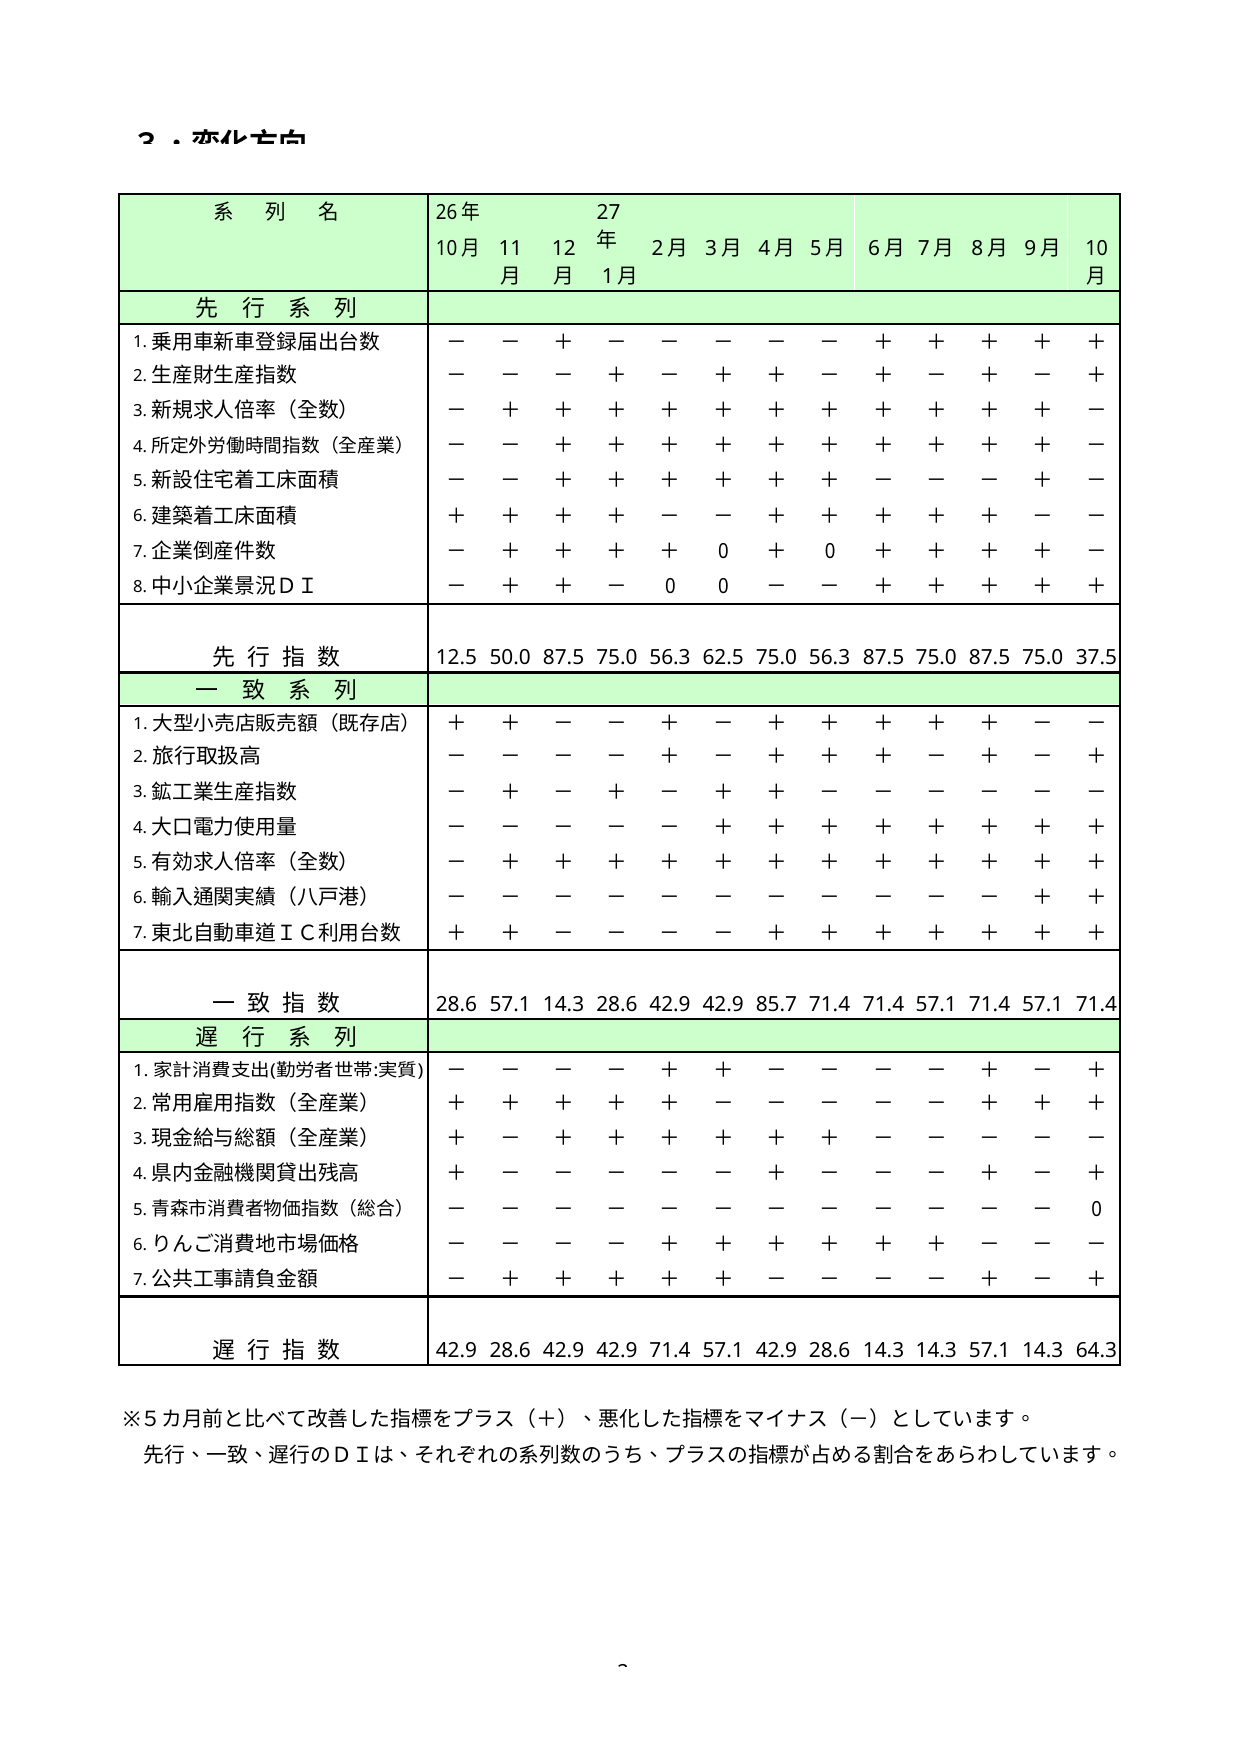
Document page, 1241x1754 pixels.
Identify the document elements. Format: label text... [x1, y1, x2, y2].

table_cell ＋ [535, 325, 589, 357]
table_cell ＋ [748, 1156, 801, 1191]
table_cell － [855, 1085, 908, 1121]
table_cell － [695, 325, 748, 357]
table_cell 系 [275, 1020, 312, 1051]
table_cell 2. 常用雇用指数（全産業） [120, 1085, 427, 1121]
table_cell ＋ [695, 1053, 748, 1085]
table_cell － [695, 707, 748, 739]
table_cell 指 [275, 605, 312, 671]
table_cell 85.7 [748, 951, 801, 1018]
table_cell － [429, 774, 482, 809]
table_cell － [1014, 1261, 1067, 1295]
table_cell ＋ [801, 809, 854, 844]
table_cell 28.6 [589, 951, 642, 1018]
table_cell ＋ [855, 498, 908, 533]
table_cell － [642, 809, 695, 844]
table_cell － [1014, 739, 1067, 774]
table_cell ＋ [908, 428, 961, 463]
table_cell 71.4 [801, 951, 854, 1018]
table_cell ＋ [855, 325, 908, 357]
table_cell 56.3 [801, 605, 854, 671]
table_cell ＋ [695, 428, 748, 463]
table_cell 14.3 [855, 1298, 908, 1364]
table_cell － [695, 1156, 748, 1191]
table_cell － [748, 1085, 801, 1121]
table_cell ＋ [695, 845, 748, 880]
table_cell ＋ [961, 1085, 1014, 1121]
table_cell ＋ [1014, 463, 1067, 498]
table_cell － [1014, 1191, 1067, 1226]
table_cell 57.1 [482, 951, 535, 1018]
table_cell ＋ [482, 498, 535, 533]
table_cell － [642, 774, 695, 809]
table_cell ＋ [482, 533, 535, 568]
table_cell ＋ [695, 463, 748, 498]
table_cell － [482, 1191, 535, 1226]
table_cell － [535, 915, 589, 949]
table_cell 4. 所定外労働時間指数（全産業） [120, 428, 427, 463]
table_cell ＋ [482, 1085, 535, 1121]
table_cell － [535, 774, 589, 809]
table_cell ＋ [855, 915, 908, 949]
table_cell － [908, 880, 961, 915]
table_cell － [589, 325, 642, 357]
table_cell ＋ [1068, 1261, 1119, 1295]
table_cell ＋ [429, 915, 482, 949]
table_header 名 [312, 195, 427, 290]
table_cell － [801, 325, 854, 357]
table_cell ＋ [1014, 809, 1067, 844]
table_cell － [589, 915, 642, 949]
table_cell 数 [312, 951, 427, 1018]
table_cell － [908, 1156, 961, 1191]
table_cell 数 [312, 605, 427, 671]
table_cell ＋ [482, 569, 535, 602]
table_cell ＋ [855, 739, 908, 774]
table_cell － [855, 1121, 908, 1156]
table_cell ＋ [642, 845, 695, 880]
table_cell ＋ [801, 707, 854, 739]
table_cell 71.4 [642, 1298, 695, 1364]
table_cell ＋ [748, 1121, 801, 1156]
table_cell 57.1 [908, 951, 961, 1018]
table_cell 先 [120, 605, 237, 671]
table_cell ＋ [1068, 1085, 1119, 1121]
table_header 2月 [642, 195, 695, 290]
table_cell 42.9 [748, 1298, 801, 1364]
table_cell － [855, 880, 908, 915]
table_cell － [801, 569, 854, 602]
table_cell 87.5 [961, 605, 1014, 671]
text 先行、一致、遅行のＤＩは、それぞれの系列数のうち、プラスの指標が占める割合をあらわしています。 [144, 1440, 1159, 1468]
table_cell ＋ [908, 533, 961, 568]
table_cell － [961, 463, 1014, 498]
table_cell 87.5 [535, 605, 589, 671]
table_cell 2. 生産財生産指数 [120, 357, 427, 392]
table_cell － [429, 809, 482, 844]
table_cell － [429, 533, 482, 568]
table_cell － [1068, 463, 1119, 498]
table_cell 56.3 [642, 605, 695, 671]
table_cell ＋ [855, 357, 908, 392]
table_cell 遅 [120, 1020, 237, 1051]
table_cell ＋ [482, 393, 535, 428]
table_cell － [482, 428, 535, 463]
table_cell ＋ [1068, 325, 1119, 357]
table_cell ＋ [642, 393, 695, 428]
table_cell ＋ [695, 809, 748, 844]
table_cell ＋ [482, 774, 535, 809]
table_cell － [589, 1053, 642, 1085]
table_cell － [429, 1053, 482, 1085]
table_cell ＋ [535, 533, 589, 568]
table_cell － [855, 1261, 908, 1295]
table_cell － [1014, 1156, 1067, 1191]
table_cell 数 [312, 1298, 427, 1364]
table_cell ＋ [1068, 809, 1119, 844]
table_cell ＋ [642, 1053, 695, 1085]
table_cell 5. 青森市消費者物価指数（総合） [120, 1191, 427, 1226]
table_cell 75.0 [589, 605, 642, 671]
table_cell － [1068, 533, 1119, 568]
table_cell 1. 乗用車新車登録届出台数 [120, 325, 427, 357]
table_cell 行 [237, 1298, 275, 1364]
table_cell ＋ [535, 1121, 589, 1156]
table_cell ＋ [961, 428, 1014, 463]
table_cell ＋ [961, 707, 1014, 739]
table_cell － [482, 739, 535, 774]
table_cell 6. 輸入通関実績（八戸港） [120, 880, 427, 915]
table_cell 列 [312, 674, 427, 704]
table_header 10月 [1068, 195, 1119, 290]
table_cell － [1014, 1053, 1067, 1085]
table_cell 行 [237, 292, 275, 323]
table_cell ＋ [801, 845, 854, 880]
table_cell － [695, 739, 748, 774]
table_cell 42.9 [642, 951, 695, 1018]
table_cell ＋ [642, 1261, 695, 1295]
table_cell 1. 大型小売店販売額（既存店） [120, 707, 427, 739]
table_cell － [801, 1053, 854, 1085]
table_header 12月 [535, 195, 589, 290]
table_cell ＋ [535, 1261, 589, 1295]
table_cell ＋ [642, 1085, 695, 1121]
table_cell ＋ [1068, 739, 1119, 774]
table_cell ＋ [908, 498, 961, 533]
table_cell － [1068, 1121, 1119, 1156]
table_cell － [1014, 774, 1067, 809]
table_cell 6. りんご消費地市場価格 [120, 1226, 427, 1261]
table_header 列 [237, 195, 312, 290]
table_cell 8. 中小企業景況ＤＩ [120, 569, 427, 602]
table_cell 6. 建築着工床面積 [120, 498, 427, 533]
table_cell － [482, 1226, 535, 1261]
table_cell － [855, 463, 908, 498]
table_cell － [855, 1053, 908, 1085]
table_cell － [642, 880, 695, 915]
table_cell 3. 鉱工業生産指数 [120, 774, 427, 809]
table_cell ＋ [961, 845, 1014, 880]
table_cell 37.5 [1068, 605, 1119, 671]
table_cell ＋ [642, 463, 695, 498]
table_cell ＋ [748, 774, 801, 809]
table_cell － [482, 809, 535, 844]
table_cell ＋ [855, 845, 908, 880]
table_cell － [642, 915, 695, 949]
table_cell － [482, 463, 535, 498]
table_cell － [855, 1156, 908, 1191]
table_cell 75.0 [908, 605, 961, 671]
table_cell 先 [120, 292, 237, 323]
table_cell 行 [237, 605, 275, 671]
table_cell 28.6 [482, 1298, 535, 1364]
table_cell 50.0 [482, 605, 535, 671]
table_cell ＋ [961, 1053, 1014, 1085]
table_cell ＋ [589, 428, 642, 463]
table_cell ＋ [961, 357, 1014, 392]
table_cell 列 [312, 292, 427, 323]
table_cell － [642, 357, 695, 392]
table_cell ＋ [1068, 569, 1119, 602]
table_cell － [908, 1121, 961, 1156]
table_cell 系 [275, 674, 312, 704]
table_cell － [908, 463, 961, 498]
table_cell ＋ [589, 498, 642, 533]
table_cell － [748, 1191, 801, 1226]
table_cell ＋ [908, 845, 961, 880]
table_cell ＋ [748, 357, 801, 392]
table_cell 75.0 [748, 605, 801, 671]
table_cell 4. 県内金融機関貸出残高 [120, 1156, 427, 1191]
table_header 7月 [908, 195, 961, 290]
table_cell － [801, 880, 854, 915]
table_cell 42.9 [535, 1298, 589, 1364]
table_cell ＋ [1014, 428, 1067, 463]
table_cell 75.0 [1014, 605, 1067, 671]
table_cell － [908, 1261, 961, 1295]
table_cell － [1014, 707, 1067, 739]
table_cell ＋ [801, 1121, 854, 1156]
table_cell － [748, 569, 801, 602]
table_cell － [482, 1121, 535, 1156]
table_cell 1. 家計消費支出(勤労者世帯:実質) [120, 1053, 427, 1085]
table_cell ＋ [589, 1261, 642, 1295]
table_cell ＋ [801, 498, 854, 533]
table_cell － [801, 1085, 854, 1121]
table_cell － [589, 739, 642, 774]
table_cell ＋ [535, 463, 589, 498]
table_cell － [535, 880, 589, 915]
table_cell － [642, 1156, 695, 1191]
table_cell ＋ [748, 498, 801, 533]
table_cell ＋ [589, 463, 642, 498]
table_cell － [801, 774, 854, 809]
table_header 8月 [961, 195, 1014, 290]
table_cell 14.3 [1014, 1298, 1067, 1364]
table_cell [429, 292, 1119, 323]
table_cell 71.4 [855, 951, 908, 1018]
table_cell 一 [120, 951, 237, 1018]
table_cell － [589, 1191, 642, 1226]
table_cell ＋ [695, 1121, 748, 1156]
table_cell ＋ [589, 393, 642, 428]
table_cell ＋ [695, 393, 748, 428]
table_header 5月 [801, 195, 854, 290]
table_cell ＋ [1014, 533, 1067, 568]
table_cell － [535, 357, 589, 392]
table_cell ＋ [1068, 845, 1119, 880]
table_cell 列 [312, 1020, 427, 1051]
table_cell ＋ [748, 739, 801, 774]
table_header 11月 [482, 195, 535, 290]
table_cell － [695, 915, 748, 949]
table_cell － [429, 428, 482, 463]
table_cell ＋ [961, 739, 1014, 774]
table_cell － [589, 569, 642, 602]
table_cell － [535, 1156, 589, 1191]
table_cell 28.6 [801, 1298, 854, 1364]
table_cell 42.9 [429, 1298, 482, 1364]
table_cell 71.4 [961, 951, 1014, 1018]
table_cell ＋ [482, 1261, 535, 1295]
table_cell 0 [695, 569, 748, 602]
table_cell ＋ [1014, 845, 1067, 880]
table_cell 57.1 [961, 1298, 1014, 1364]
table_cell [429, 674, 1119, 704]
table_cell － [429, 463, 482, 498]
table_cell － [589, 1226, 642, 1261]
table_cell 5. 有効求人倍率（全数） [120, 845, 427, 880]
table_cell ＋ [429, 1156, 482, 1191]
table_cell 0 [801, 533, 854, 568]
table_cell － [908, 739, 961, 774]
table_cell ＋ [642, 533, 695, 568]
table_cell ＋ [961, 915, 1014, 949]
table_cell ＋ [855, 707, 908, 739]
table_cell ＋ [1014, 1085, 1067, 1121]
table_cell － [801, 357, 854, 392]
table_cell 指 [275, 1298, 312, 1364]
table_cell － [695, 1191, 748, 1226]
table_cell 行 [237, 1020, 275, 1051]
table_cell － [535, 1053, 589, 1085]
table_cell － [961, 1121, 1014, 1156]
table_cell ＋ [535, 393, 589, 428]
table_cell － [908, 357, 961, 392]
table_cell ＋ [589, 357, 642, 392]
table_cell ＋ [1068, 915, 1119, 949]
table_cell 0 [1068, 1191, 1119, 1226]
table_cell ＋ [748, 428, 801, 463]
table_cell ＋ [695, 357, 748, 392]
table_cell ＋ [855, 533, 908, 568]
table_cell － [855, 1191, 908, 1226]
table_cell － [1068, 707, 1119, 739]
table_cell － [1068, 428, 1119, 463]
table_cell ＋ [748, 707, 801, 739]
table_cell ＋ [748, 393, 801, 428]
table_cell － [429, 357, 482, 392]
table_cell 3. 新規求人倍率（全数） [120, 393, 427, 428]
table_cell ＋ [961, 498, 1014, 533]
table_cell ＋ [695, 1226, 748, 1261]
table_cell － [908, 774, 961, 809]
table_cell 7. 公共工事請負金額 [120, 1261, 427, 1295]
table_cell 5. 新設住宅着工床面積 [120, 463, 427, 498]
table_cell ＋ [748, 915, 801, 949]
table_cell ＋ [855, 393, 908, 428]
table_cell ＋ [748, 533, 801, 568]
table_cell ＋ [482, 707, 535, 739]
table_cell － [535, 707, 589, 739]
table_cell － [642, 325, 695, 357]
table_header 6月 [855, 195, 908, 290]
table_cell 87.5 [855, 605, 908, 671]
table_cell ＋ [695, 774, 748, 809]
table_cell ＋ [801, 739, 854, 774]
table_cell － [429, 393, 482, 428]
table_cell － [801, 1156, 854, 1191]
table_cell ＋ [908, 393, 961, 428]
table_cell ＋ [961, 325, 1014, 357]
table_cell － [429, 325, 482, 357]
table_cell － [482, 357, 535, 392]
table_header 27年 1月 [589, 195, 642, 290]
table_cell － [589, 809, 642, 844]
table_cell ＋ [801, 428, 854, 463]
table_cell 28.6 [429, 951, 482, 1018]
table_cell ＋ [642, 1121, 695, 1156]
table_cell 62.5 [695, 605, 748, 671]
table_cell ＋ [589, 1121, 642, 1156]
table_cell ＋ [961, 1261, 1014, 1295]
table_cell ＋ [535, 498, 589, 533]
table_cell ＋ [1068, 880, 1119, 915]
table_cell ＋ [482, 845, 535, 880]
table_cell － [535, 1226, 589, 1261]
table_cell ＋ [961, 809, 1014, 844]
table_cell ＋ [642, 707, 695, 739]
table_cell ＋ [961, 533, 1014, 568]
table_header 系 [120, 195, 237, 290]
table_cell － [961, 774, 1014, 809]
table_cell ＋ [642, 428, 695, 463]
table_cell ＋ [429, 498, 482, 533]
table_cell ＋ [748, 463, 801, 498]
table_cell 4. 大口電力使用量 [120, 809, 427, 844]
table_cell ＋ [801, 393, 854, 428]
table_cell ＋ [961, 569, 1014, 602]
table_header 26年 10月 [429, 195, 482, 290]
table_cell ＋ [589, 845, 642, 880]
table_cell － [429, 1261, 482, 1295]
table_cell 71.4 [1068, 951, 1119, 1018]
table_cell ＋ [1068, 1156, 1119, 1191]
table_cell ＋ [482, 915, 535, 949]
table_cell － [1068, 498, 1119, 533]
table_cell ＋ [908, 325, 961, 357]
table_cell ＋ [961, 1156, 1014, 1191]
table_cell － [695, 1085, 748, 1121]
table_cell 致 [237, 674, 275, 704]
table_cell ＋ [855, 569, 908, 602]
table_cell ＋ [642, 1226, 695, 1261]
table_cell ＋ [855, 809, 908, 844]
table_cell 7. 企業倒産件数 [120, 533, 427, 568]
table_cell － [1014, 498, 1067, 533]
table_cell ＋ [908, 569, 961, 602]
table_cell ＋ [748, 809, 801, 844]
table_cell － [535, 809, 589, 844]
table_cell ＋ [908, 1226, 961, 1261]
table_cell ＋ [1068, 357, 1119, 392]
table_cell － [801, 1261, 854, 1295]
table_cell － [748, 880, 801, 915]
table_cell ＋ [1014, 325, 1067, 357]
table_cell － [908, 1085, 961, 1121]
table_cell － [642, 498, 695, 533]
table_cell － [589, 880, 642, 915]
table_header 9月 [1014, 195, 1067, 290]
table_cell ＋ [535, 428, 589, 463]
table_cell － [429, 1191, 482, 1226]
table_cell － [1014, 1226, 1067, 1261]
table_cell － [589, 1156, 642, 1191]
table_cell 57.1 [695, 1298, 748, 1364]
table_cell ＋ [961, 393, 1014, 428]
table_cell [429, 1020, 1119, 1051]
table_header 3月 [695, 195, 748, 290]
table_cell ＋ [1068, 1053, 1119, 1085]
table_cell ＋ [908, 915, 961, 949]
table_cell － [1068, 1226, 1119, 1261]
table_cell － [535, 739, 589, 774]
table_cell ＋ [855, 428, 908, 463]
table_cell 0 [642, 569, 695, 602]
table_cell － [908, 1191, 961, 1226]
table_cell ＋ [429, 1121, 482, 1156]
table_cell － [429, 1226, 482, 1261]
table_cell ＋ [748, 1226, 801, 1261]
table_cell ＋ [908, 707, 961, 739]
table_cell 42.9 [589, 1298, 642, 1364]
table_cell － [482, 1156, 535, 1191]
table_cell 遅 [120, 1298, 237, 1364]
table_cell － [748, 1053, 801, 1085]
table_cell 一 [120, 674, 237, 704]
table_cell － [482, 1053, 535, 1085]
table_cell 64.3 [1068, 1298, 1119, 1364]
table_cell － [908, 1053, 961, 1085]
table_cell ＋ [1014, 880, 1067, 915]
table_cell － [748, 1261, 801, 1295]
table_cell 7. 東北自動車道ＩＣ利用台数 [120, 915, 427, 949]
table_cell ＋ [535, 1085, 589, 1121]
table_cell － [482, 325, 535, 357]
table_cell ＋ [695, 1261, 748, 1295]
table_cell － [1014, 357, 1067, 392]
table_cell － [1068, 774, 1119, 809]
table_cell 系 [275, 292, 312, 323]
table_cell 42.9 [695, 951, 748, 1018]
table_cell ＋ [429, 1085, 482, 1121]
table_cell ＋ [589, 533, 642, 568]
table_cell ＋ [1014, 915, 1067, 949]
table_cell ＋ [801, 915, 854, 949]
table_cell ＋ [801, 463, 854, 498]
table_header 4月 [748, 195, 801, 290]
table_cell － [482, 880, 535, 915]
table_cell － [1014, 1121, 1067, 1156]
table_cell － [855, 774, 908, 809]
table_cell ＋ [535, 569, 589, 602]
table_cell － [801, 1191, 854, 1226]
table_cell ＋ [1014, 393, 1067, 428]
table_cell － [1068, 393, 1119, 428]
table_cell － [429, 569, 482, 602]
table_cell 14.3 [908, 1298, 961, 1364]
table_cell 3. 現金給与総額（全産業） [120, 1121, 427, 1156]
table_cell ＋ [642, 739, 695, 774]
table_cell 2. 旅行取扱高 [120, 739, 427, 774]
table_cell 12.5 [429, 605, 482, 671]
table_cell － [748, 325, 801, 357]
table_cell ＋ [748, 845, 801, 880]
table_cell 指 [275, 951, 312, 1018]
table_cell － [961, 1226, 1014, 1261]
table_cell ＋ [589, 1085, 642, 1121]
table_cell － [695, 880, 748, 915]
table_cell － [535, 1191, 589, 1226]
table_cell ＋ [535, 845, 589, 880]
table_cell ＋ [801, 1226, 854, 1261]
table_cell － [695, 498, 748, 533]
table_cell ＋ [429, 707, 482, 739]
table_cell － [961, 1191, 1014, 1226]
table_cell 致 [237, 951, 275, 1018]
table_cell － [642, 1191, 695, 1226]
text ※５カ月前と比べて改善した指標をプラス（＋）、悪化した指標をマイナス（－）としています。 [123, 1404, 1159, 1433]
table_cell － [429, 845, 482, 880]
table_cell ＋ [589, 774, 642, 809]
table_cell 14.3 [535, 951, 589, 1018]
table_cell 0 [695, 533, 748, 568]
table_cell 57.1 [1014, 951, 1067, 1018]
table_cell － [589, 707, 642, 739]
table_cell － [429, 880, 482, 915]
table_cell ＋ [855, 1226, 908, 1261]
table_cell － [429, 739, 482, 774]
table_cell － [961, 880, 1014, 915]
table_cell ＋ [908, 809, 961, 844]
table_cell ＋ [1014, 569, 1067, 602]
